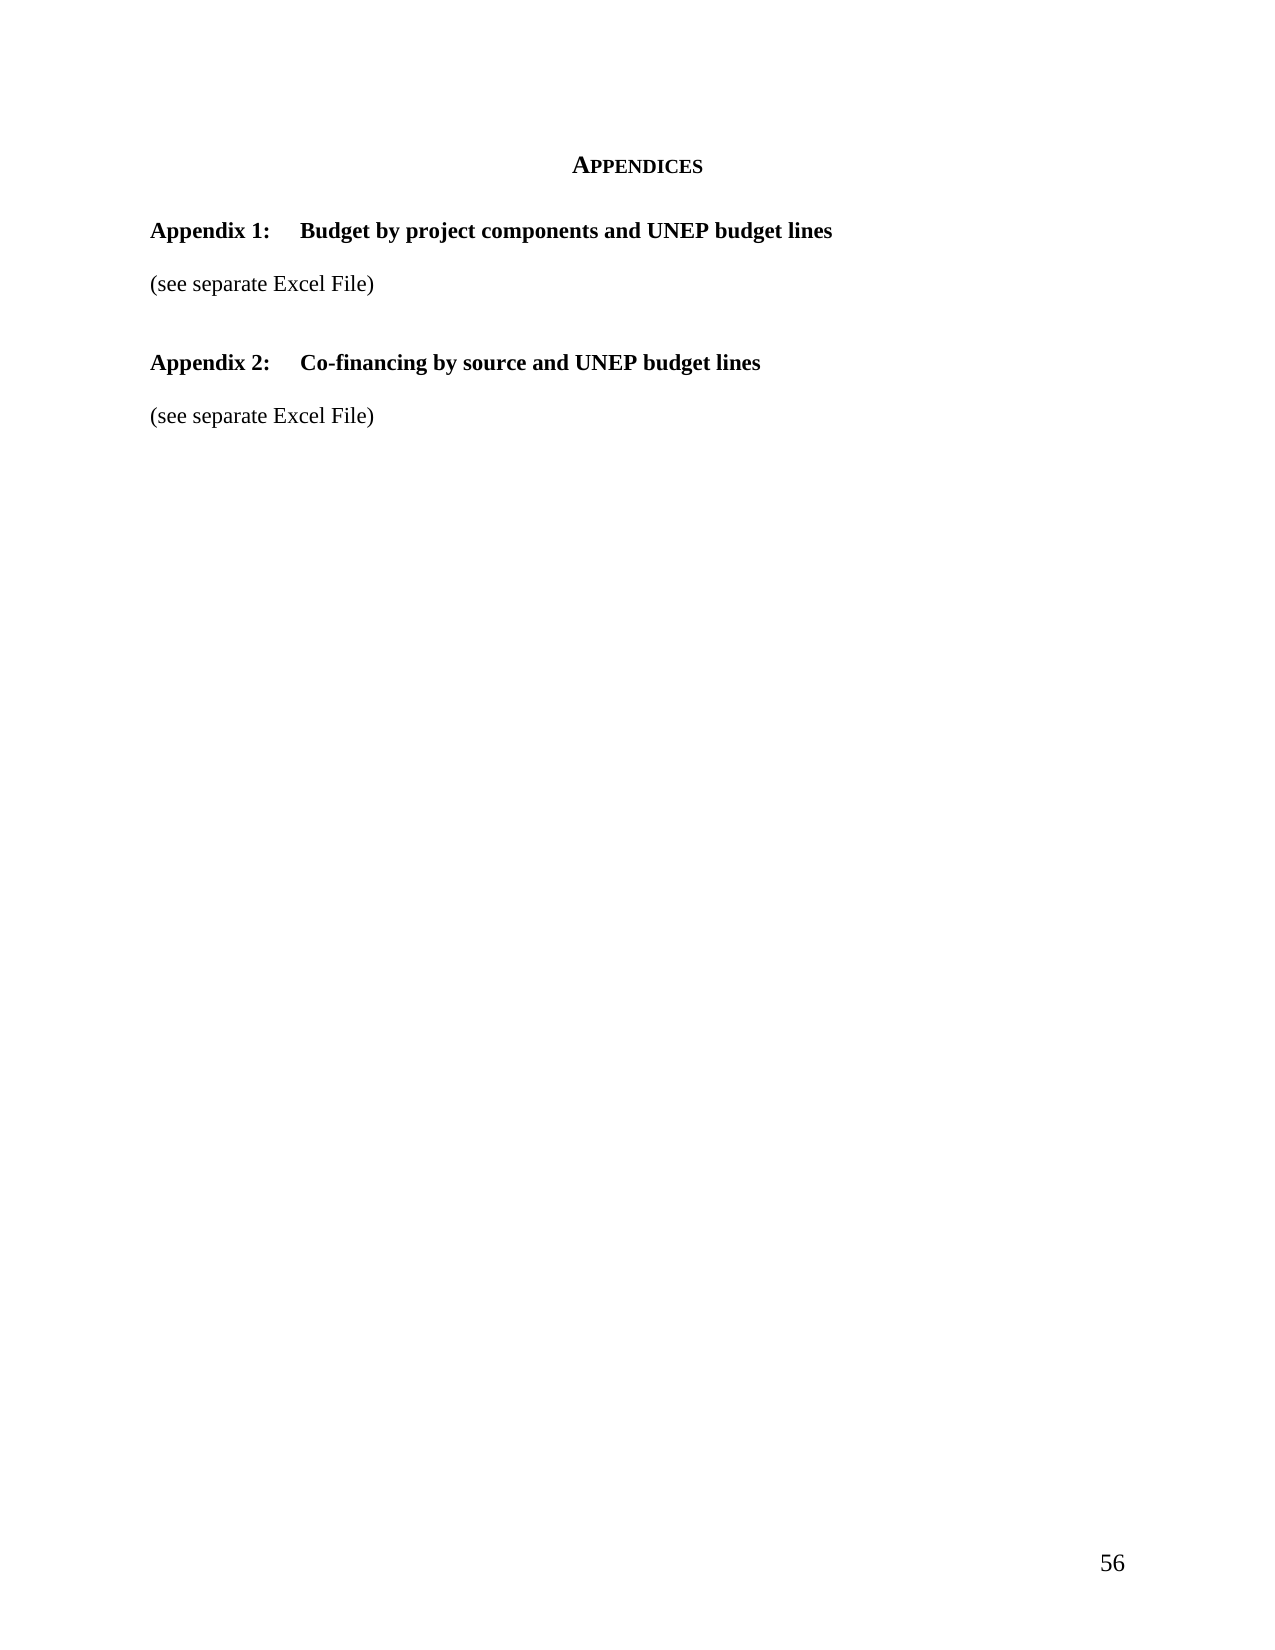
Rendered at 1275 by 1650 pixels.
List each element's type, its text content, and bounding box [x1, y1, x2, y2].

text Appendices [150, 150, 1125, 179]
text Appendix 2: Co-financing by source and UNEP budget lines [150, 349, 1125, 376]
text (see separate Excel File) [150, 270, 1125, 297]
text (see separate Excel File) [150, 402, 1125, 428]
text Appendix 1: Budget by project components and UNEP budget lines [150, 218, 1125, 244]
